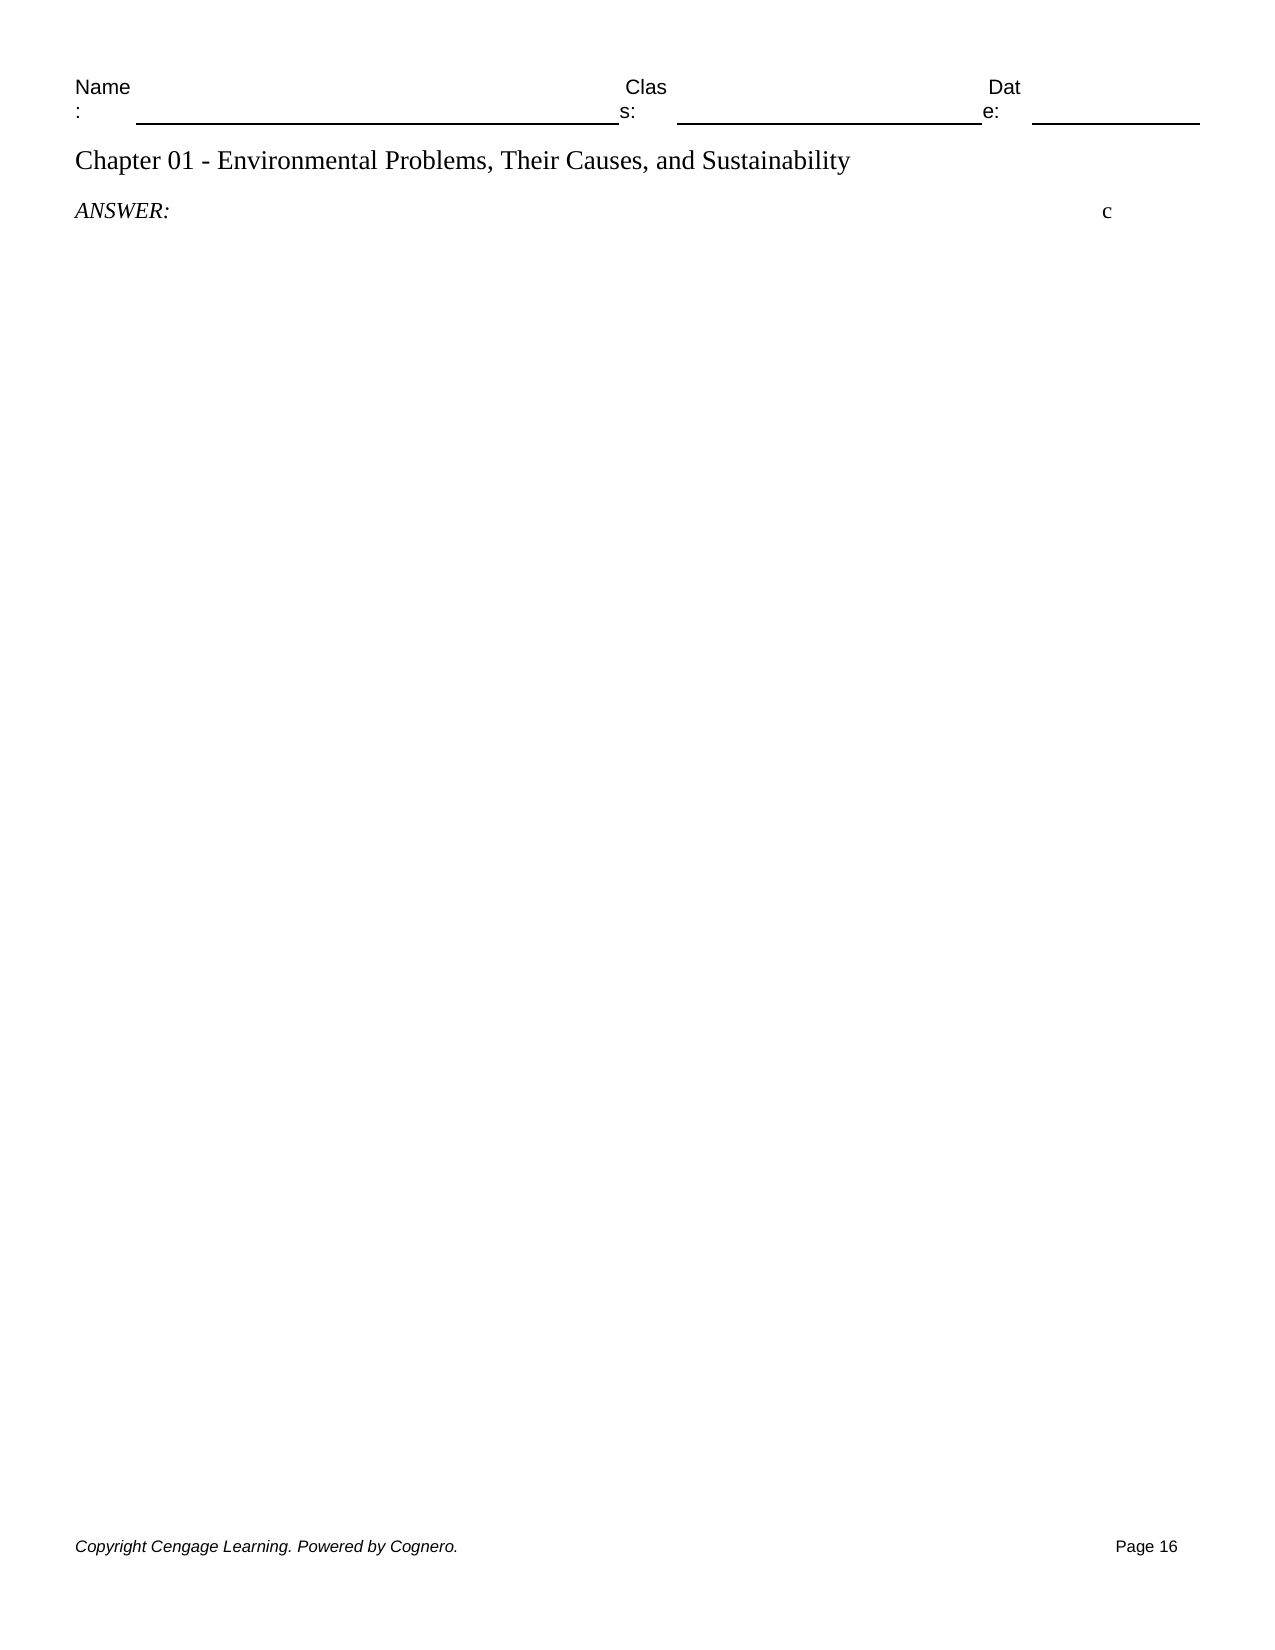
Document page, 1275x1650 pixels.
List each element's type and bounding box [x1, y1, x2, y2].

table_header [75, 194, 1200, 227]
